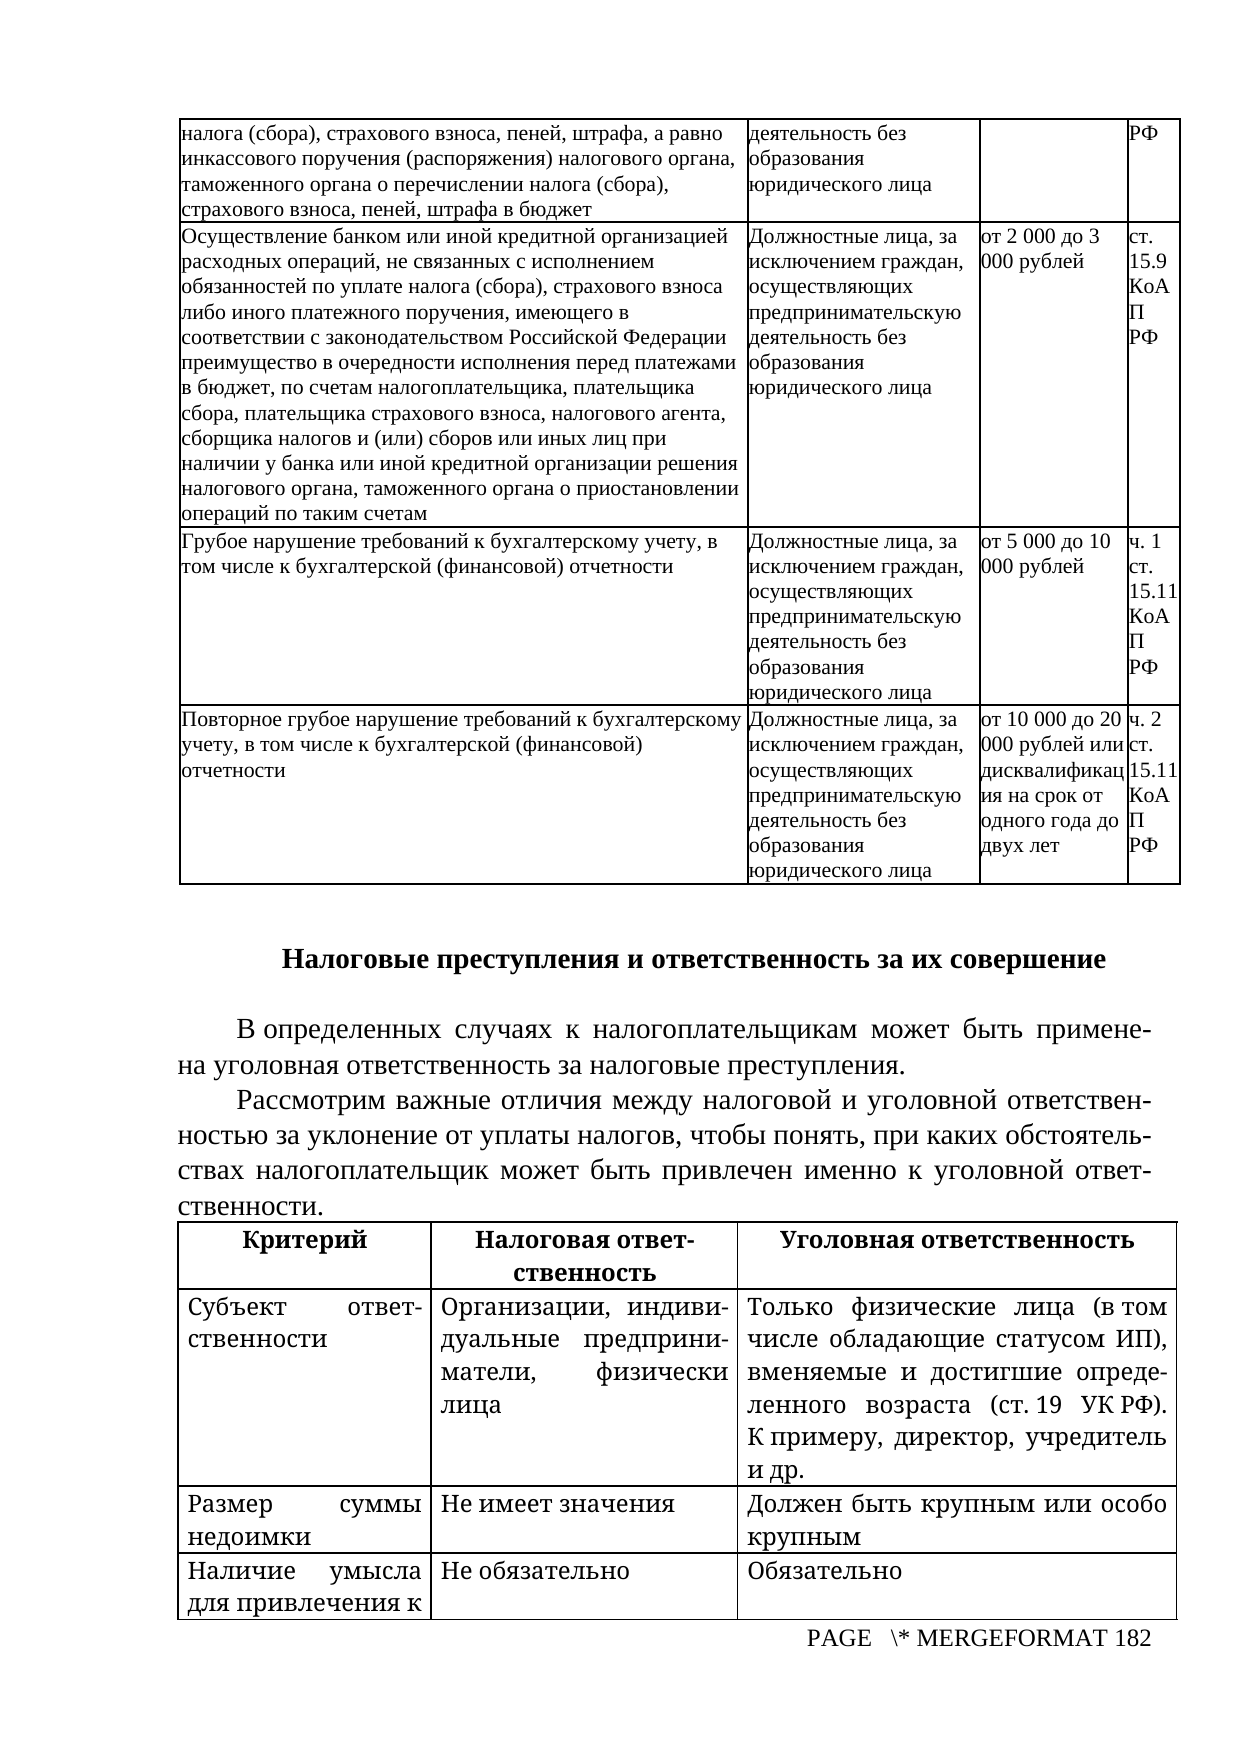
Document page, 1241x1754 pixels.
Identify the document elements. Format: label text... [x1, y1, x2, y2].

table_cell ч. 1 ст. 15.11 КоАП РФ [1129, 528, 1179, 704]
table_cell Только физические лица (в том числе обладающие статусом ИП), вменяемые и достигшие определенного возраста (ст. 19 УК РФ). К примеру, директор, учредитель и др. [738, 1290, 1176, 1485]
table_cell ст. 15.8 КоАП РФ [1129, 120, 1179, 221]
table_cell Осуществление банком или иной кредитной организацией расходных операций, не связанных с исполнением обязанностей по уплате налога (сбора), страхового взноса либо иного платежного поручения, имеющего в соответствии с законодательством Российской Федерации преимущество в очередности исполнения перед платежами в бюджет, по счетам налогоплательщика, плательщика сбора, плательщика страхового взноса, налогового агента, сборщика налогов и (или) сборов или иных лиц при наличии у банка или иной кредитной организации решения налогового органа, таможенного органа о приостановлении операций по таким счетам [181, 223, 747, 526]
text В определенных случаях к налогоплательщикам может быть применена уголовная ответственность за налоговые преступления. [177, 1010, 1152, 1080]
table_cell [179, 1554, 430, 1619]
table_cell Повторное грубое нарушение требований к бухгалтерскому учету, в том числе к бухгалтерской (финансовой) отчетности [181, 706, 747, 883]
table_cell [181, 120, 747, 221]
table_cell Должен быть крупным или особо крупным [738, 1487, 1176, 1552]
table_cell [981, 120, 1127, 221]
text Рассмотрим важные отличия между налоговой и уголовной ответственностью за уклонение от уплаты налогов, чтобы понять, при каких обстоятельствах налогоплательщик может быть привлечен именно к уголовной ответственности. [177, 1080, 1152, 1221]
table_cell Грубое нарушение требований к бухгалтерскому учету, в том числе к бухгалтерской (финансовой) отчетности [181, 528, 747, 704]
table_cell ч. 2 ст. 15.11 КоАП РФ [1129, 706, 1179, 883]
table_cell Не имеет значения [432, 1487, 737, 1552]
table_cell Должностные лица, за исключением граждан, осуществляющих предпринимательскую деятельность без образования юридического лица [749, 223, 979, 526]
table_cell от 5 000 до 10 000 рублей [981, 528, 1127, 704]
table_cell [749, 120, 979, 221]
text Налоговые преступления и ответственность за их совершение [177, 930, 1152, 975]
table_cell Должностные лица, за исключением граждан, осуществляющих предпринимательскую деятельность без образования юридического лица [749, 528, 979, 704]
table_cell от 2 000 до 3 000 рублей [981, 223, 1127, 526]
table_header Уголовная ответственность [738, 1223, 1176, 1288]
table_cell Субъект ответственности [179, 1290, 430, 1485]
table_cell Размер суммы недоимки [179, 1487, 430, 1552]
table_cell Должностные лица, за исключением граждан, осуществляющих предпринимательскую деятельность без образования юридического лица [749, 706, 979, 883]
table_header Налоговая ответственность [432, 1223, 737, 1288]
table_cell Организации, индивидуальные предприниматели, физически лица [432, 1290, 737, 1485]
table_cell Обязательно [738, 1554, 1176, 1619]
table_cell Не обязательно [432, 1554, 737, 1619]
table_cell от 10 000 до 20 000 рублей или дисквалификация на срок от одного года до двух лет [981, 706, 1127, 883]
table_header Критерий [179, 1223, 430, 1288]
table_cell ст. 15.9 КоАП РФ [1129, 223, 1179, 526]
